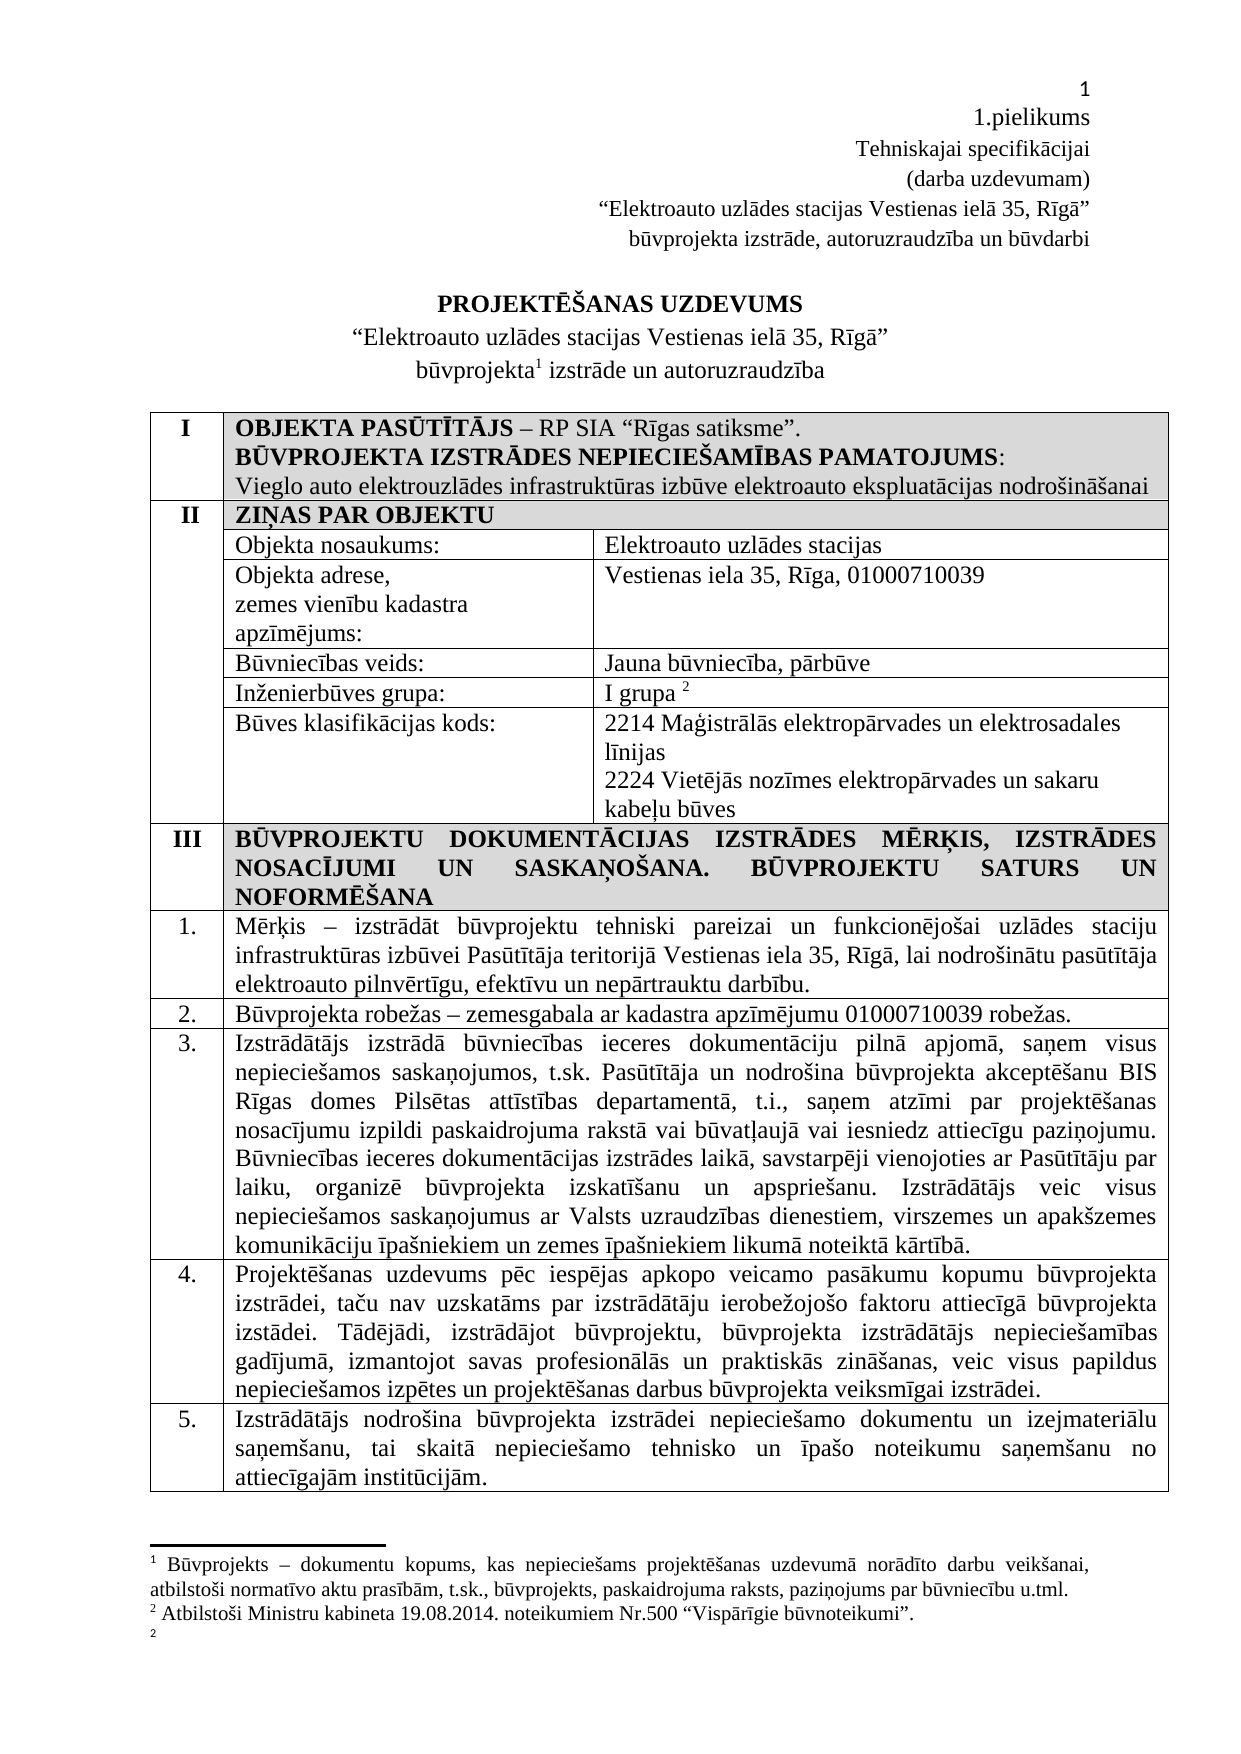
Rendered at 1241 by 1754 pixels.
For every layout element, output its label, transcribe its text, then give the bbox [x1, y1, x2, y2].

table_cell I grupa [594, 678, 1168, 707]
table_cell 2214 Maģistrālās elektropārvades un elektrosadales līnijas 2224 Vietējās nozīmes elektropārvades un sakaru kabeļu būves [594, 708, 1168, 823]
text “Elektroauto uzlādes stacijas Vestienas ielā 35, Rīgā” [150, 195, 1090, 222]
text 1.pielikums [150, 102, 1090, 131]
table_cell 4. [151, 1260, 223, 1403]
text Tehniskajai specifikācijai [150, 135, 1090, 161]
text būvprojekta izstrāde un autoruzraudzība [150, 355, 1090, 383]
table_cell BŪVPROJEKTU DOKUMENTĀCIJAS IZSTRĀDES MĒRĶIS, IZSTRĀDES NOSACĪJUMI UN SASKAŅOŠANA. BŪVPROJEKTU SATURS UN NOFORMĒŠANA [224, 824, 1168, 910]
table_cell Elektroauto uzlādes stacijas [594, 530, 1168, 559]
table_cell 5. [151, 1404, 223, 1491]
table_cell Inženierbūves grupa: [224, 678, 593, 707]
table_cell Izstrādātājs nodrošina būvprojekta izstrādei nepieciešamo dokumentu un izejmateriālu saņemšanu, tai skaitā nepieciešamo tehnisko un īpašo noteikumu saņemšanu no attiecīgajām institūcijām. [224, 1404, 1168, 1491]
table_cell Projektēšanas uzdevums pēc iespējas apkopo veicamo pasākumu kopumu būvprojekta izstrādei, taču nav uzskatāms par izstrādātāju ierobežojošo faktoru attiecīgā būvprojekta izstādei. Tādējādi, izstrādājot būvprojektu, būvprojekta izstrādātājs nepieciešamības gadījumā, izmantojot savas profesionālās un praktiskās zināšanas, veic visus papildus nepieciešamos izpētes un projektēšanas darbus būvprojekta veiksmīgai izstrādei. [224, 1260, 1168, 1403]
table_cell 3. [151, 1029, 223, 1258]
table_cell Vestienas iela 35, Rīga, 01000710039 [594, 560, 1168, 647]
table_header OBJEKTA PASŪTĪTĀJS – RP SIA “Rīgas satiksme”. BŪVPROJEKTA IZSTRĀDES NEPIECIEŠAMĪBAS PAMATOJUMS: Vieglo auto elektrouzlādes infrastruktūras izbūve elektroauto ekspluatācijas nodrošināšanai [224, 413, 1168, 499]
text PROJEKTĒŠANAS UZDEVUMS [150, 289, 1090, 317]
table_cell 1. [151, 911, 223, 998]
text būvprojekta izstrāde, autoruzraudzība un būvdarbi [150, 225, 1090, 252]
table_cell III [151, 824, 223, 910]
table_cell 2. [151, 999, 223, 1027]
table_cell Jauna būvniecība, pārbūve [594, 649, 1168, 677]
table_cell Mērķis – izstrādāt būvprojektu tehniski pareizai un funkcionējošai uzlādes staciju infrastruktūras izbūvei Pasūtītāja teritorijā Vestienas iela 35, Rīgā, lai nodrošinātu pasūtītāja elektroauto pilnvērtīgu, efektīvu un nepārtrauktu darbību. [224, 911, 1168, 998]
table_cell Būvniecības veids: [224, 649, 593, 677]
table_cell Būvprojekta robežas – zemesgabala ar kadastra apzīmējumu 01000710039 robežas. [224, 999, 1168, 1027]
table_cell Objekta adrese, zemes vienību kadastra apzīmējums: [224, 560, 593, 647]
text “Elektroauto uzlādes stacijas Vestienas ielā 35, Rīgā” [150, 322, 1090, 350]
text (darba uzdevumam) [150, 165, 1090, 191]
table_cell Būves klasifikācijas kods: [224, 708, 593, 823]
table_cell II [151, 501, 223, 823]
table_cell Izstrādātājs izstrādā būvniecības ieceres dokumentāciju pilnā apjomā, saņem visus nepieciešamos saskaņojumos, t.sk. Pasūtītāja un nodrošina būvprojekta akceptēšanu BIS Rīgas domes Pilsētas attīstības departamentā, t.i., saņem atzīmi par projektēšanas nosacījumu izpildi paskaidrojuma rakstā vai būvatļaujā vai iesniedz attiecīgu paziņojumu. Būvniecības ieceres dokumentācijas izstrādes laikā, savstarpēji vienojoties ar Pasūtītāju par laiku, organizē būvprojekta izskatīšanu un apspriešanu. Izstrādātājs veic visus nepieciešamos saskaņojumus ar Valsts uzraudzības dienestiem, virszemes un apakšzemes komunikāciju īpašniekiem un zemes īpašniekiem likumā noteiktā kārtībā. [224, 1029, 1168, 1258]
table_header I [151, 413, 223, 499]
table_cell ZIŅAS PAR OBJEKTU [224, 501, 1168, 529]
table_cell Objekta nosaukums: [224, 530, 593, 559]
